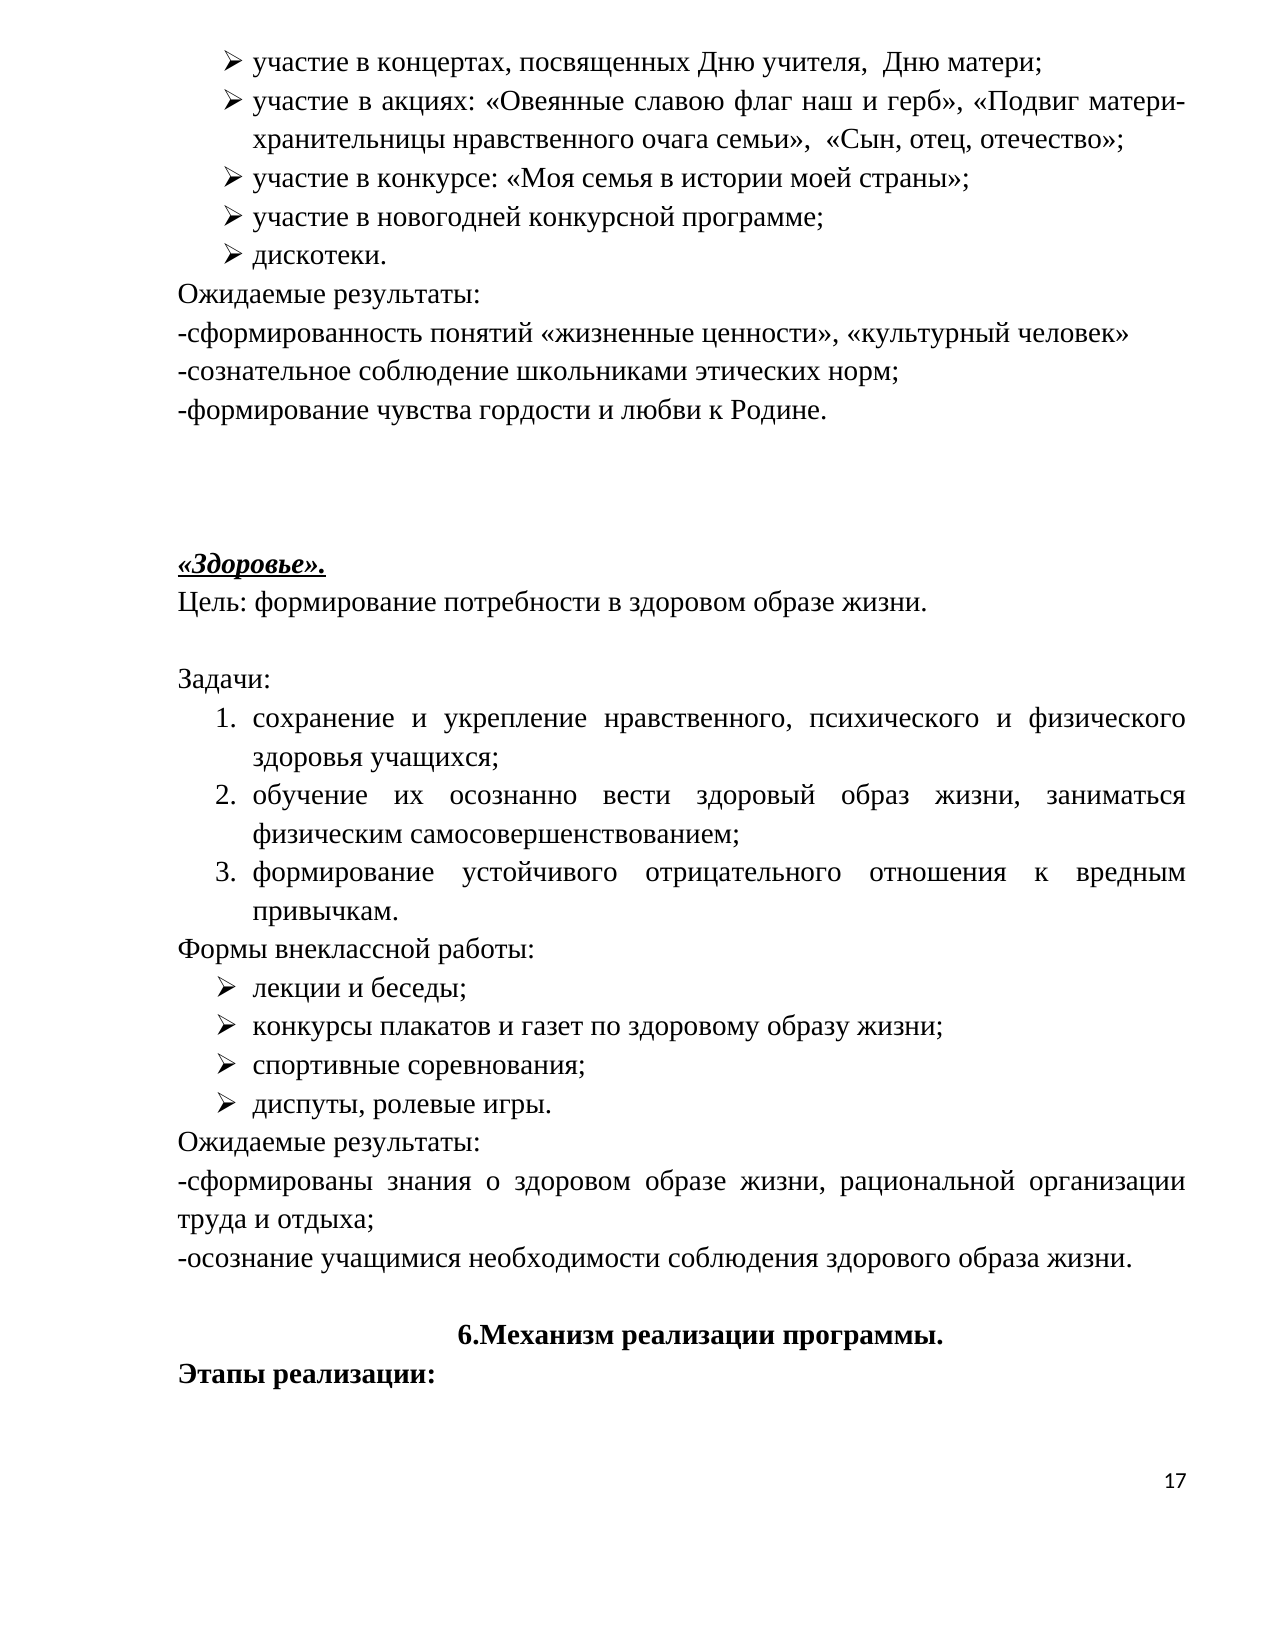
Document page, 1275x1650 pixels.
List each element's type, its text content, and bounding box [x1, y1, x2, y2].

text Цель: формирование потребности в здоровом образе жизни. [177, 584, 1187, 618]
list лекции и беседы; [215, 970, 1187, 1003]
text 6.Механизм реализации программы. [215, 1317, 1187, 1351]
list сохранение и укрепление нравственного, психического и физического здоровья учащихся; [215, 700, 1187, 772]
text -осознание учащимися необходимости соблюдения здорового образа жизни. [177, 1240, 1187, 1274]
list обучение их осознанно вести здоровый образ жизни, заниматься физическим самосовершенствованием; [215, 777, 1187, 849]
text «Здоровье». [177, 546, 1187, 579]
list спортивные соревнования; [215, 1047, 1187, 1081]
text -сознательное соблюдение школьниками этических норм; [177, 353, 1187, 387]
list формирование устойчивого отрицательного отношения к вредным привычкам. [215, 854, 1187, 926]
text -сформированность понятий «жизненные ценности», «культурный человек» [177, 315, 1187, 348]
list участие в новогодней конкурсной программе; [222, 199, 1187, 232]
list участие в конкурсе: «Моя семья в истории моей страны»; [222, 160, 1187, 194]
text -сформированы знания о здоровом образе жизни, рациональной организации труда и отдыха; [177, 1163, 1187, 1235]
text Ожидаемые результаты: [177, 276, 1187, 310]
text -формирование чувства гордости и любви к Родине. [177, 392, 1187, 425]
list диспуты, ролевые игры. [215, 1086, 1187, 1119]
text Задачи: [177, 662, 1187, 695]
text Формы внеклассной работы: [177, 931, 1187, 965]
list конкурсы плакатов и газет по здоровому образу жизни; [215, 1008, 1187, 1042]
list дискотеки. [222, 237, 1187, 271]
list участие в концертах, посвященных Дню учителя, Дню матери; [222, 44, 1187, 78]
text Ожидаемые результаты: [177, 1124, 1187, 1158]
text Этапы реализации: [177, 1356, 1187, 1389]
list участие в акциях: «Овеянные славою флаг наш и герб», «Подвиг матери-хранительницы нравственного очага семьи», «Сын, отец, отечество»; [222, 83, 1187, 155]
